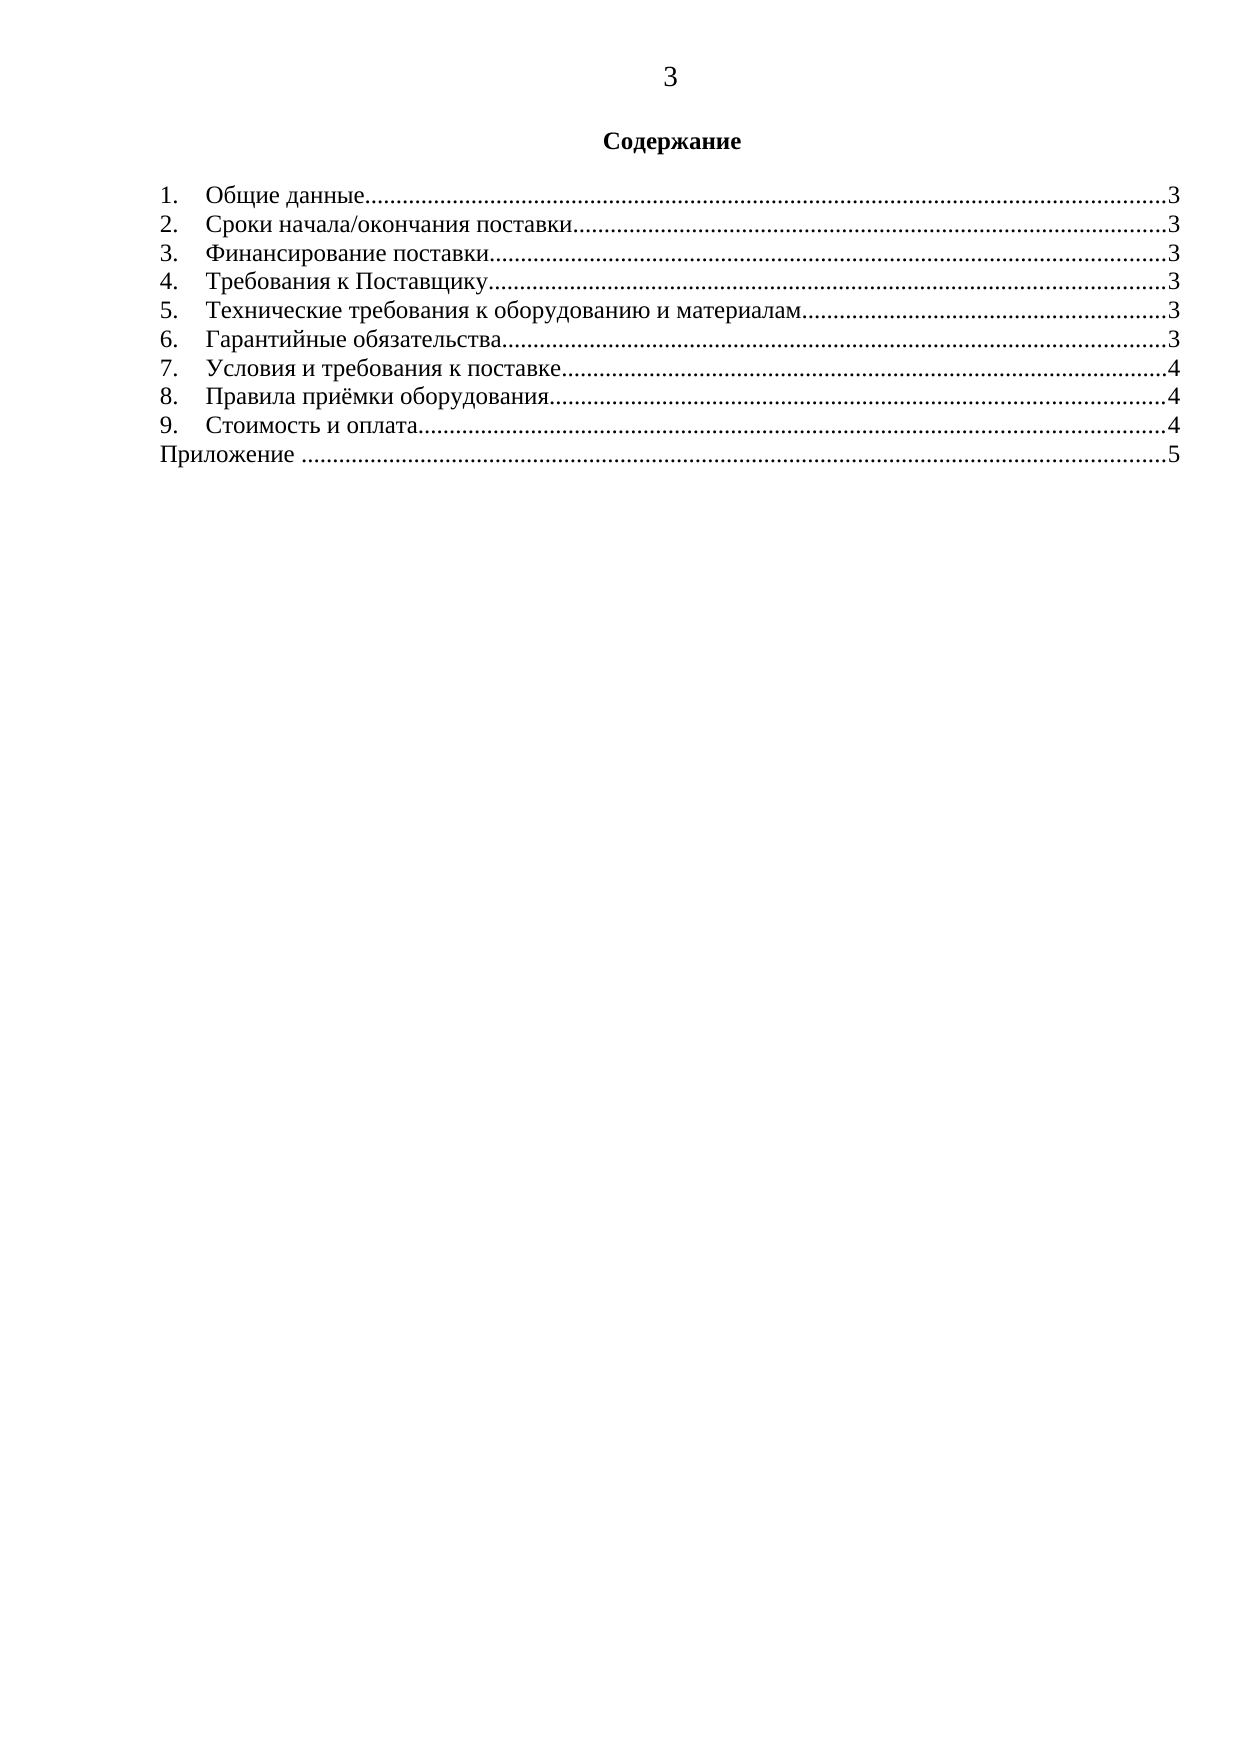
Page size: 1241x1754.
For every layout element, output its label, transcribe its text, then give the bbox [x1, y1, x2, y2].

text 3. Финансирование поставки 3 [159, 238, 1181, 266]
text 1. Общие данные 3 [159, 180, 1181, 209]
text 9. Стоимость и оплата 4 [159, 410, 1181, 439]
text 6. Гарантийные обязательства 3 [159, 324, 1181, 353]
text 4. Требования к Поставщику 3 [159, 266, 1181, 295]
text 8. Правила приёмки оборудования 4 [159, 381, 1181, 410]
text 2. Сроки начала/окончания поставки 3 [159, 209, 1181, 238]
text Приложение 5 [159, 439, 1181, 468]
text Содержание [163, 126, 1181, 155]
text 7. Условия и требования к поставке 4 [159, 353, 1181, 381]
text 5. Технические требования к оборудованию и материалам. 3 [159, 295, 1181, 324]
